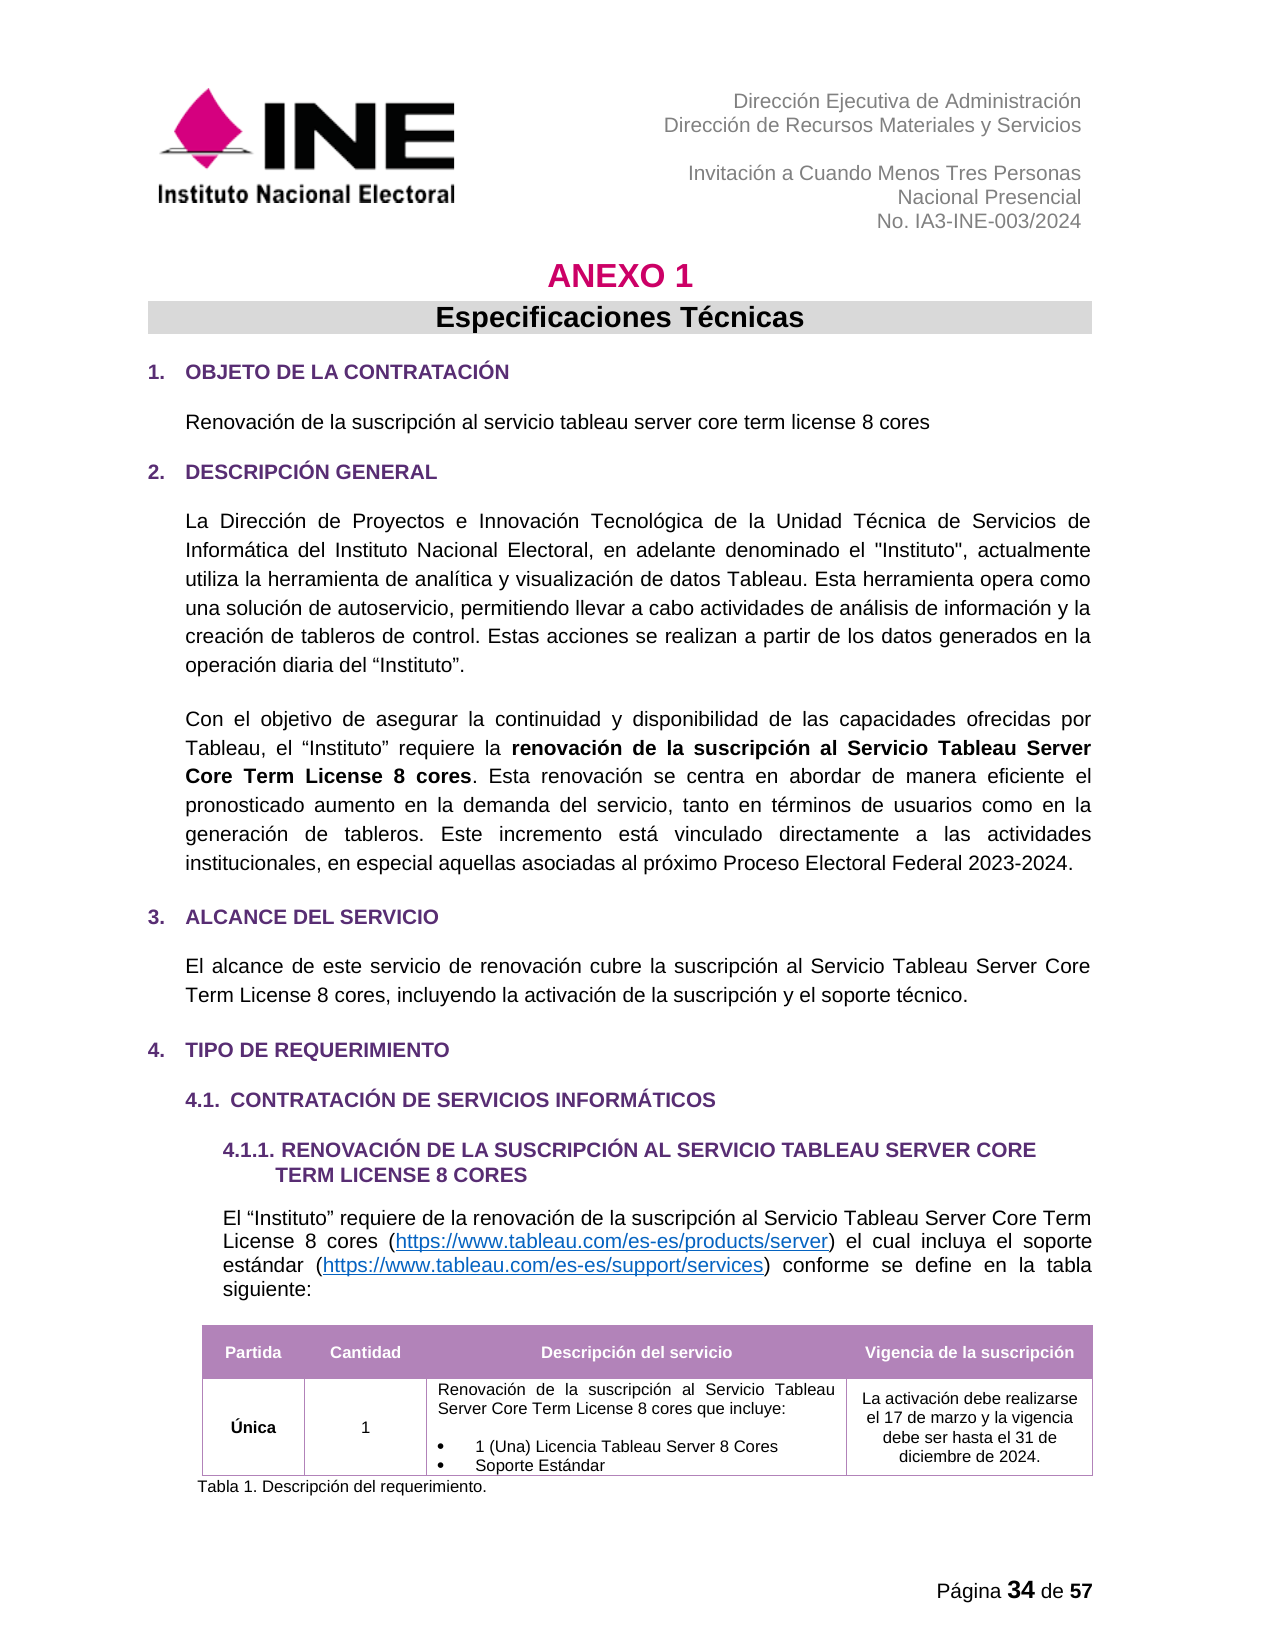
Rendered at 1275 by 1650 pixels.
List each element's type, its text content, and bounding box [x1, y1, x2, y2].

list Objeto de la contratación [148, 359, 1092, 384]
table_header Cantidad [305, 1326, 426, 1378]
subtitle Especificaciones Técnicas [148, 301, 1092, 334]
list ALCANCE DEL SERVICIO [148, 904, 1092, 929]
list Contratación de Servicios Informáticos [185, 1087, 1092, 1112]
text Tabla 1. Descripción del requerimiento. [197, 1476, 1093, 1496]
table_cell Renovación de la suscripción al Servicio Tableau Server Core Term License 8 cores que incluye: 1 (Una) Licencia Tableau Server 8 Cores Soporte Estándar [427, 1379, 846, 1475]
text Con el objetivo de asegurar la continuidad y disponibilidad de las capacidades ofrecidas por Tableau, el “Instituto” requiere la renovación de la suscripción al Servicio Tableau Server Core Term License 8 cores. Esta renovación se centra en abordar de manera eficiente el pronosticado aumento en la demanda del servicio, tanto en términos de usuarios como en la generación de tableros. Este incremento está vinculado directamente a las actividades institucionales, en especial aquellas asociadas al próximo Proceso Electoral Federal 2023-2024. [185, 707, 1092, 874]
table_cell Única [203, 1379, 304, 1475]
table_header Descripción del servicio [427, 1326, 846, 1378]
text La Dirección de Proyectos e Innovación Tecnológica de la Unidad Técnica de Servicios de Informática del Instituto Nacional Electoral, en adelante denominado el "Instituto", actualmente utiliza la herramienta de analítica y visualización de datos Tableau. Esta herramienta opera como una solución de autoservicio, permitiendo llevar a cabo actividades de análisis de información y la creación de tableros de control. Estas acciones se realizan a partir de los datos generados en la operación diaria del “Instituto”. [185, 509, 1092, 677]
list Tipo de requerimiento [148, 1037, 1092, 1062]
list Descripción general [148, 459, 1092, 484]
text El “Instituto” requiere de la renovación de la suscripción al Servicio Tableau Server Core Term License 8 cores (https://www.tableau.com/es-es/products/server) el cual incluya el soporte estándar (https://www.tableau.com/es-es/support/services) conforme se define en la tabla siguiente: [223, 1205, 1092, 1301]
picture [158, 88, 455, 203]
text El alcance de este servicio de renovación cubre la suscripción al Servicio Tableau Server Core Term License 8 cores, incluyendo la activación de la suscripción y el soporte técnico. [185, 954, 1092, 1007]
table_header Vigencia de la suscripción [847, 1326, 1092, 1378]
table_header Partida [203, 1326, 304, 1378]
table_cell La activación debe realizarse el 17 de marzo y la vigencia debe ser hasta el 31 de diciembre de 2024. [847, 1379, 1092, 1475]
table_cell 1 [305, 1379, 426, 1475]
text Renovación de la suscripción al servicio tableau server core term license 8 cores [185, 409, 1092, 434]
list Renovación de la Suscripción al Servicio Tableau Server Core Term License 8 Cores [223, 1137, 1092, 1187]
subtitle ANEXO 1 [148, 256, 1092, 295]
